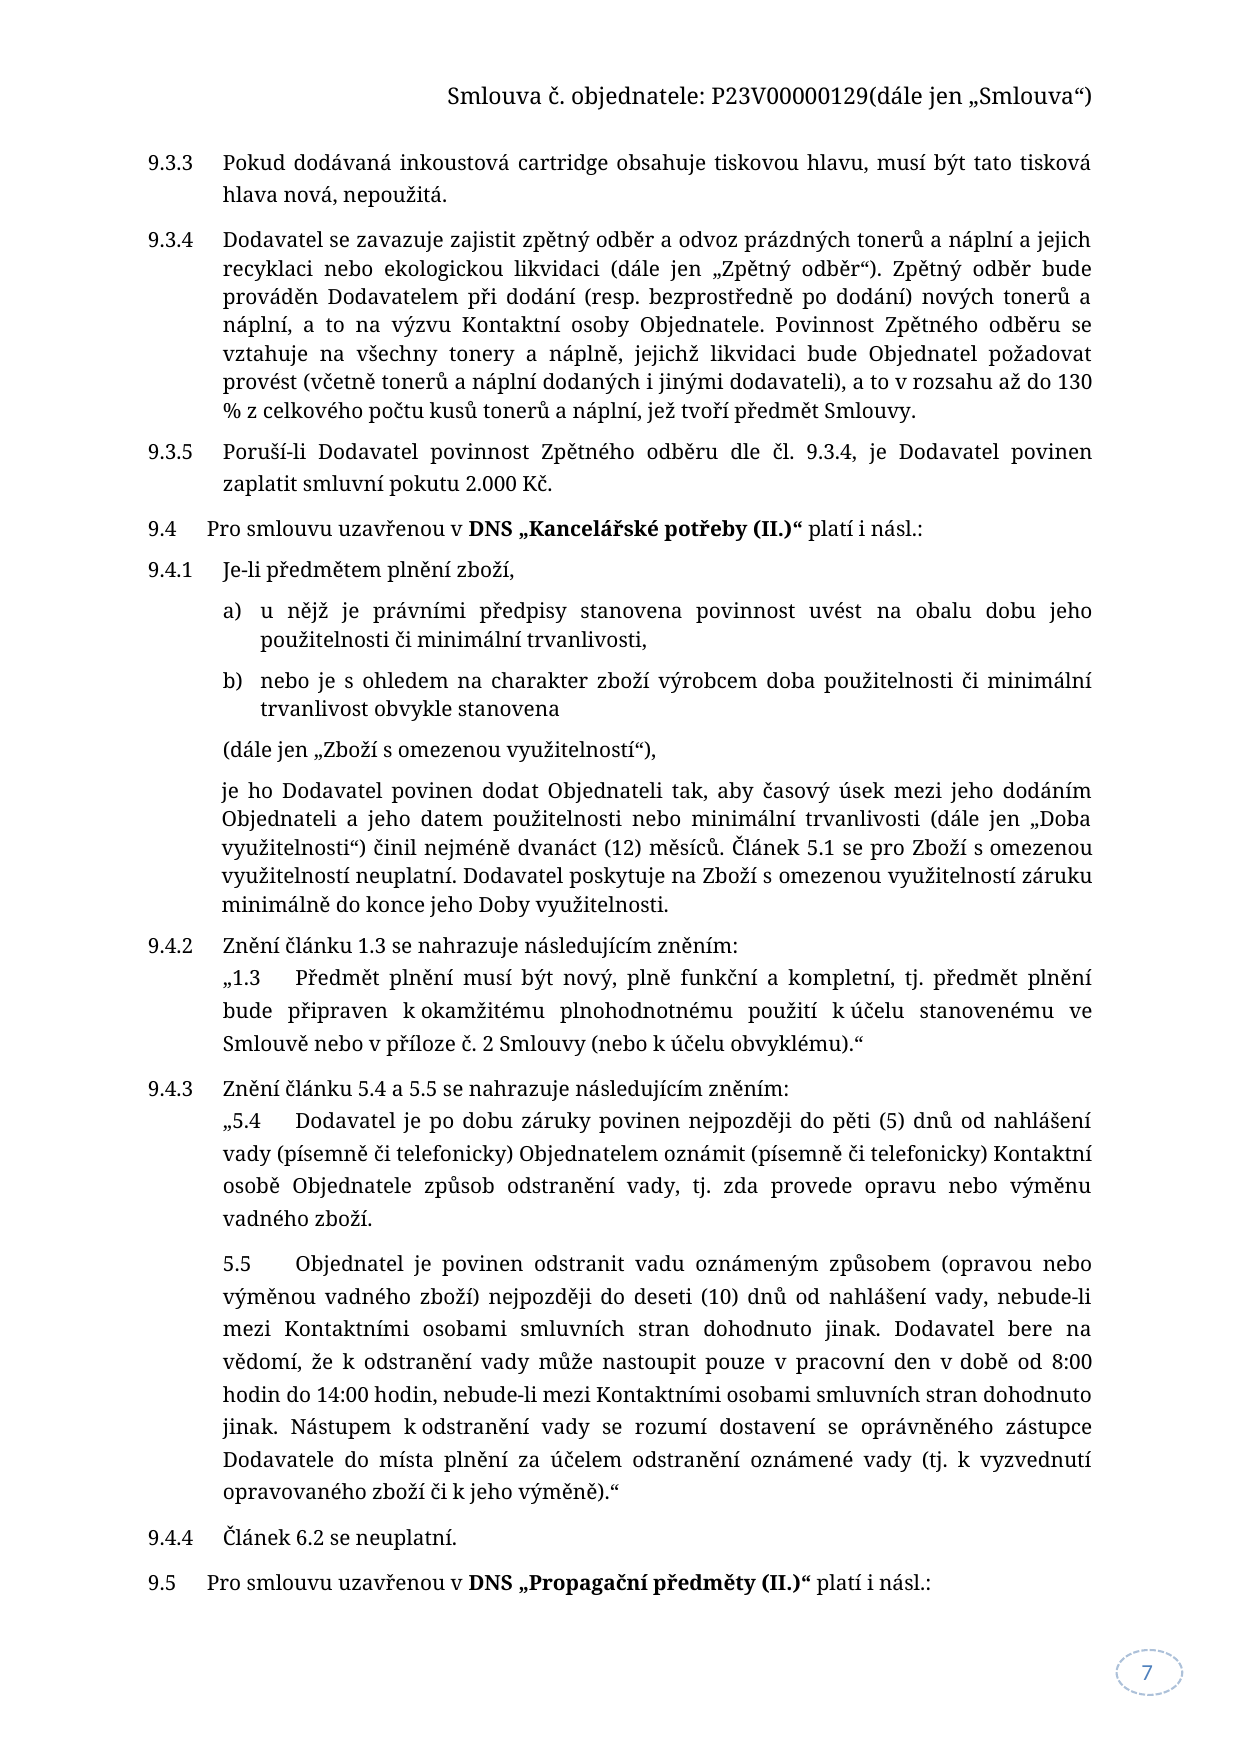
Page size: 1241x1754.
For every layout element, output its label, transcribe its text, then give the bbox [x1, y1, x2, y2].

list Je-li předmětem plnění zboží, [148, 556, 1093, 584]
list Pro smlouvu uzavřenou v DNS „Propagační předměty (II.)“ platí i násl.: [148, 1568, 1093, 1596]
list Pro smlouvu uzavřenou v DNS „Kancelářské potřeby (II.)“ platí i násl.: [148, 514, 1093, 543]
list Znění článku 1.3 se nahrazuje následujícím zněním: [148, 931, 1093, 959]
list Pokud dodávaná inkoustová cartridge obsahuje tiskovou hlavu, musí být tato tisková hlava nová, nepoužitá. [148, 148, 1093, 209]
text (dále jen „Zboží s omezenou využitelností“), [223, 735, 1093, 764]
list „1.3 Předmět plnění musí být nový, plně funkční a kompletní, tj. předmět plnění bude připraven k okamžitému plnohodnotnému použití k účelu stanovenému ve Smlouvě nebo v příloze č. 2 Smlouvy (nebo k účelu obvyklému).“ [223, 963, 1093, 1057]
list Poruší-li Dodavatel povinnost Zpětného odběru dle čl. 9.3.4, je Dodavatel povinen zaplatit smluvní pokutu 2.000 Kč. [148, 437, 1093, 498]
text je ho Dodavatel povinen dodat Objednateli tak, aby časový úsek mezi jeho dodáním Objednateli a jeho datem použitelnosti nebo minimální trvanlivosti (dále jen „Doba využitelnosti“) činil nejméně dvanáct (12) měsíců. Článek 5.1 se pro Zboží s omezenou využitelností neuplatní. Dodavatel poskytuje na Zboží s omezenou využitelností záruku minimálně do konce jeho Doby využitelnosti. [221, 776, 1093, 918]
list u nějž je právními předpisy stanovena povinnost uvést na obalu dobu jeho použitelnosti či minimální trvanlivosti, [223, 596, 1093, 653]
list 5.5 Objednatel je povinen odstranit vadu oznámeným způsobem (opravou nebo výměnou vadného zboží) nejpozději do deseti (10) dnů od nahlášení vady, nebude-li mezi Kontaktními osobami smluvních stran dohodnuto jinak. Dodavatel bere na vědomí, že k odstranění vady může nastoupit pouze v pracovní den v době od 8:00 hodin do 14:00 hodin, nebude-li mezi Kontaktními osobami smluvních stran dohodnuto jinak. Nástupem k odstranění vady se rozumí dostavení se oprávněného zástupce Dodavatele do místa plnění za účelem odstranění oznámené vady (tj. k vyzvednutí opravovaného zboží či k jeho výměně).“ [223, 1249, 1093, 1506]
list Článek 6.2 se neuplatní. [148, 1523, 1093, 1551]
list Znění článku 5.4 a 5.5 se nahrazuje následujícím zněním: [148, 1074, 1093, 1102]
list „5.4 Dodavatel je po dobu záruky povinen nejpozději do pěti (5) dnů od nahlášení vady (písemně či telefonicky) Objednatelem oznámit (písemně či telefonicky) Kontaktní osobě Objednatele způsob odstranění vady, tj. zda provede opravu nebo výměnu vadného zboží. [223, 1106, 1093, 1233]
list nebo je s ohledem na charakter zboží výrobcem doba použitelnosti či minimální trvanlivost obvykle stanovena [223, 666, 1093, 723]
list Dodavatel se zavazuje zajistit zpětný odběr a odvoz prázdných tonerů a náplní a jejich recyklaci nebo ekologickou likvidaci (dále jen „Zpětný odběr“). Zpětný odběr bude prováděn Dodavatelem při dodání (resp. bezprostředně po dodání) nových tonerů a náplní, a to na výzvu Kontaktní osoby Objednatele. Povinnost Zpětného odběru se vztahuje na všechny tonery a náplně, jejichž likvidaci bude Objednatel požadovat provést (včetně tonerů a náplní dodaných i jinými dodavateli), a to v rozsahu až do 130 % z celkového počtu kusů tonerů a náplní, jež tvoří předmět Smlouvy. [148, 225, 1093, 424]
